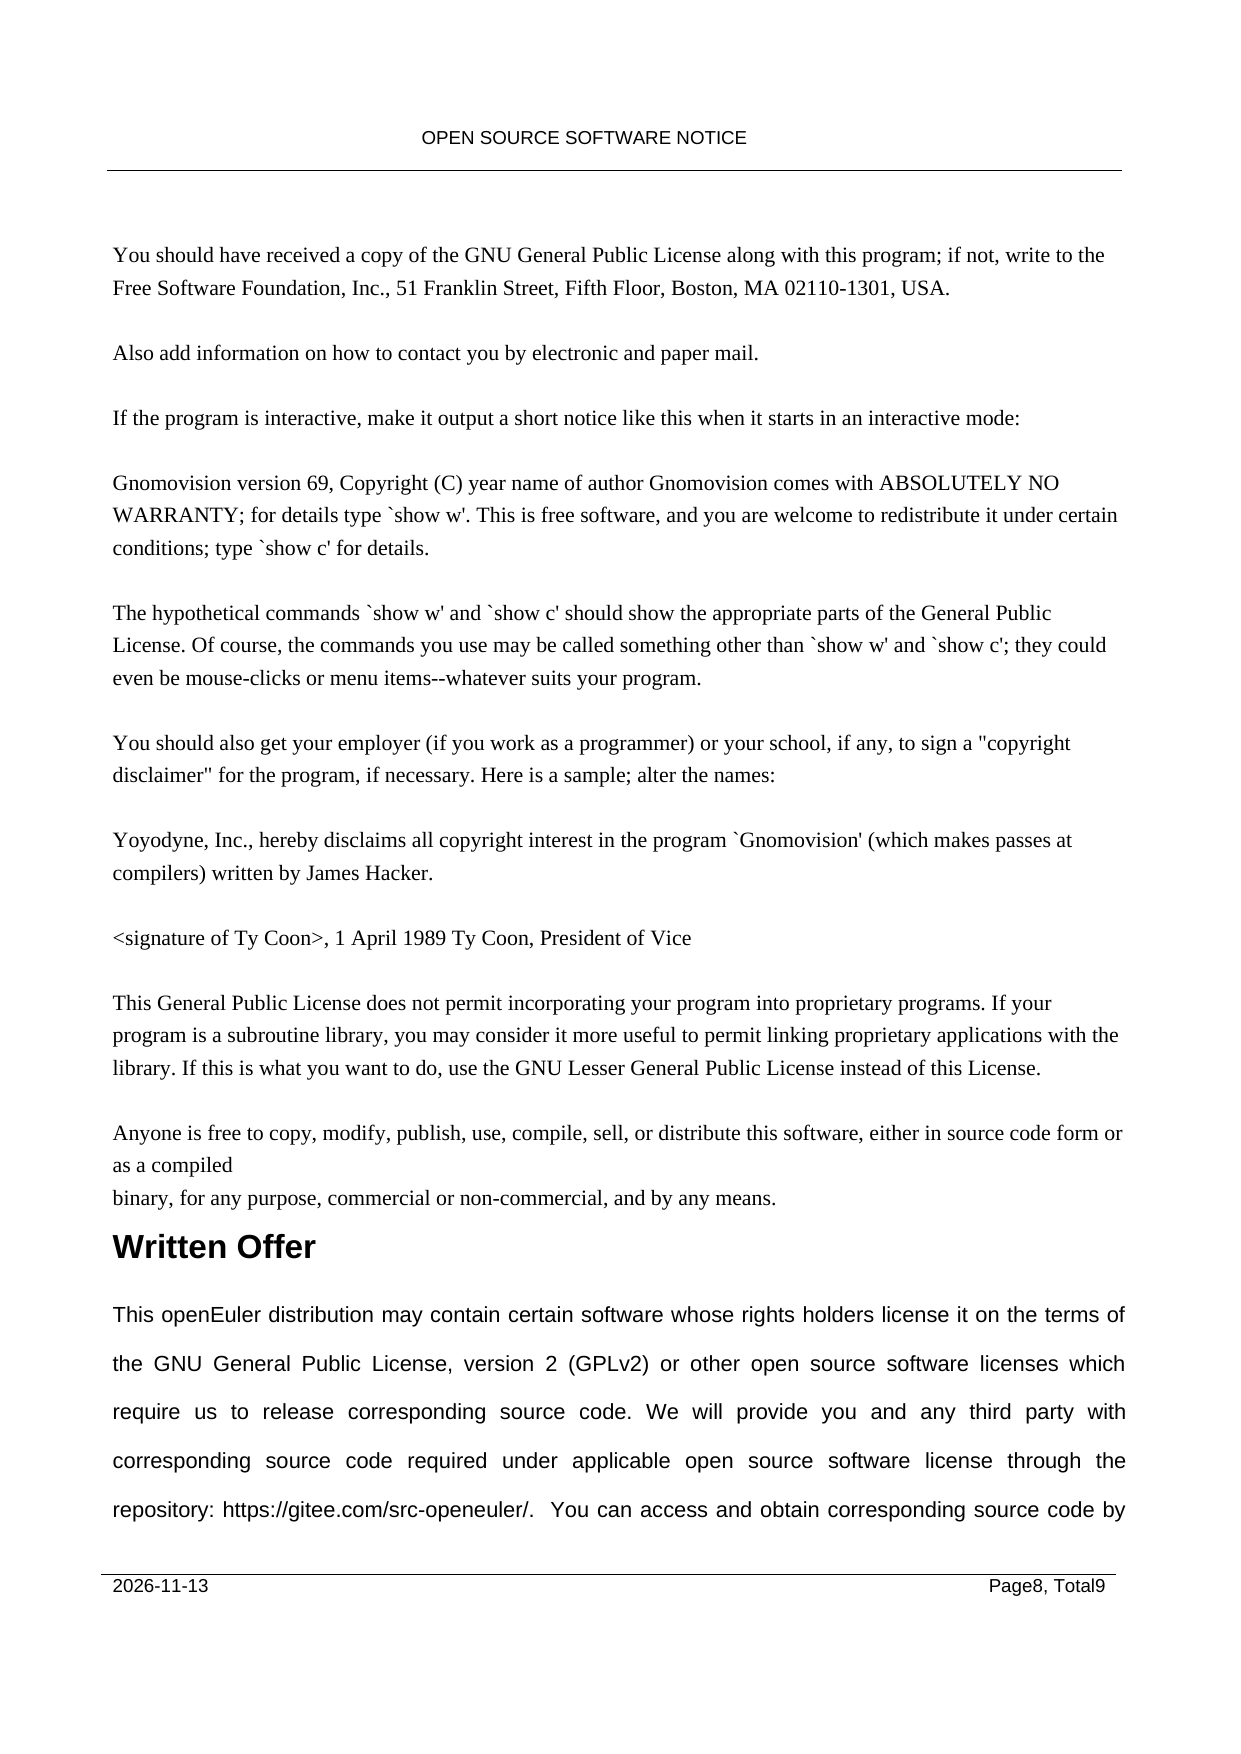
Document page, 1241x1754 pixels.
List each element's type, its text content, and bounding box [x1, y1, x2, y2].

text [112, 1298, 1128, 1526]
text Written Offer [112, 1214, 1128, 1279]
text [112, 206, 1128, 1214]
